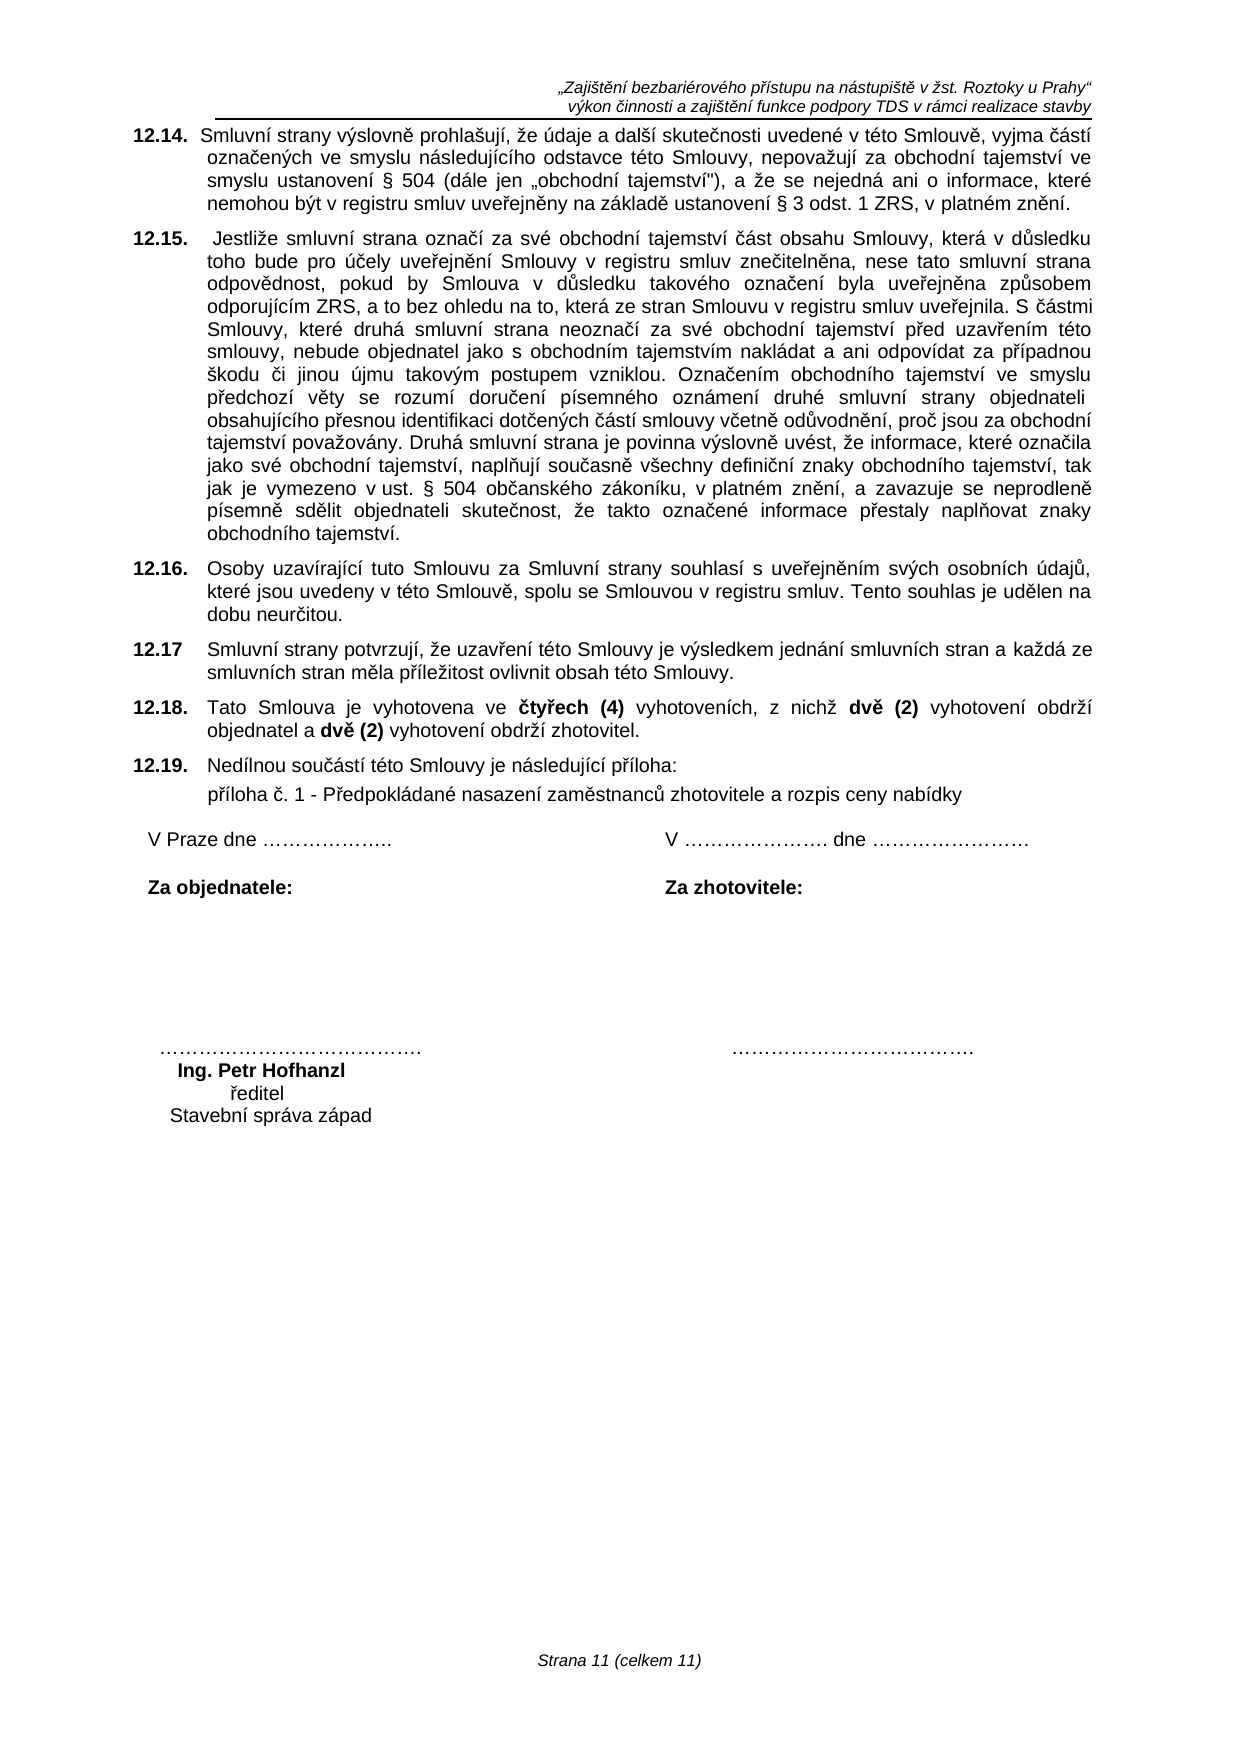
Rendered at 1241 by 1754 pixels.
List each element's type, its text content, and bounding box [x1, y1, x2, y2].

text Stavební správa západ [148, 1104, 1092, 1127]
text 12.19. Nedílnou součástí této Smlouvy je následující příloha: [133, 754, 1092, 776]
text 12.18. Tato Smlouva je vyhotovena ve čtyřech (4) vyhotoveních, z nichž dvě (2) vyhotovení obdrží objednatel a dvě (2) vyhotovení obdrží zhotovitel. [133, 696, 1092, 741]
text příloha č. 1 - Předpokládané nasazení zaměstnanců zhotovitele a rozpis ceny nabídky [148, 783, 1092, 805]
text V Praze dne ……………….. V …………………. dne …………………… [148, 828, 1092, 851]
text …………………………………. ………………………………. Ing. Petr Hofhanzl [148, 1036, 1092, 1082]
text 12.15. Jestliže smluvní strana označí za své obchodní tajemství část obsahu Smlouvy, která v důsledku toho bude pro účely uveřejnění Smlouvy v registru smluv znečitelněna, nese tato smluvní strana odpovědnost, pokud by Smlouva v důsledku takového označení byla uveřejněna způsobem odporujícím ZRS, a to bez ohledu na to, která ze stran Smlouvu v registru smluv uveřejnila. S částmi Smlouvy, které druhá smluvní strana neoznačí za své obchodní tajemství před uzavřením této smlouvy, nebude objednatel jako s obchodním tajemstvím nakládat a ani odpovídat za případnou škodu či jinou újmu takovým postupem vzniklou. Označením obchodního tajemství ve smyslu předchozí věty se rozumí doručení písemného oznámení druhé smluvní strany objednateli obsahujícího přesnou identifikaci dotčených částí smlouvy včetně odůvodnění, proč jsou za obchodní tajemství považovány. Druhá smluvní strana je povinna výslovně uvést, že informace, které označila jako své obchodní tajemství, naplňují současně všechny definiční znaky obchodního tajemství, tak jak je vymezeno v ust. § 504 občanského zákoníku, v platném znění, a zavazuje se neprodleně písemně sdělit objednateli skutečnost, že takto označené informace přestaly naplňovat znaky obchodního tajemství. [133, 227, 1093, 545]
text 12.17 Smluvní strany potvrzují, že uzavření této Smlouvy je výsledkem jednání smluvních stran a každá ze smluvních stran měla příležitost ovlivnit obsah této Smlouvy. [133, 638, 1093, 683]
text ředitel [148, 1082, 1092, 1104]
text Za objednatele: Za zhotovitele: [148, 876, 1092, 898]
text 12.14. Smluvní strany výslovně prohlašují, že údaje a další skutečnosti uvedené v této Smlouvě, vyjma částí označených ve smyslu následujícího odstavce této Smlouvy, nepovažují za obchodní tajemství ve smyslu ustanovení § 504 (dále jen „obchodní tajemství"), a že se nejedná ani o informace, které nemohou být v registru smluv uveřejněny na základě ustanovení § 3 odst. 1 ZRS, v platném znění. [133, 123, 1093, 214]
text 12.16. Osoby uzavírající tuto Smlouvu za Smluvní strany souhlasí s uveřejněním svých osobních údajů, které jsou uvedeny v této Smlouvě, spolu se Smlouvou v registru smluv. Tento souhlas je udělen na dobu neurčitou. [133, 557, 1092, 625]
